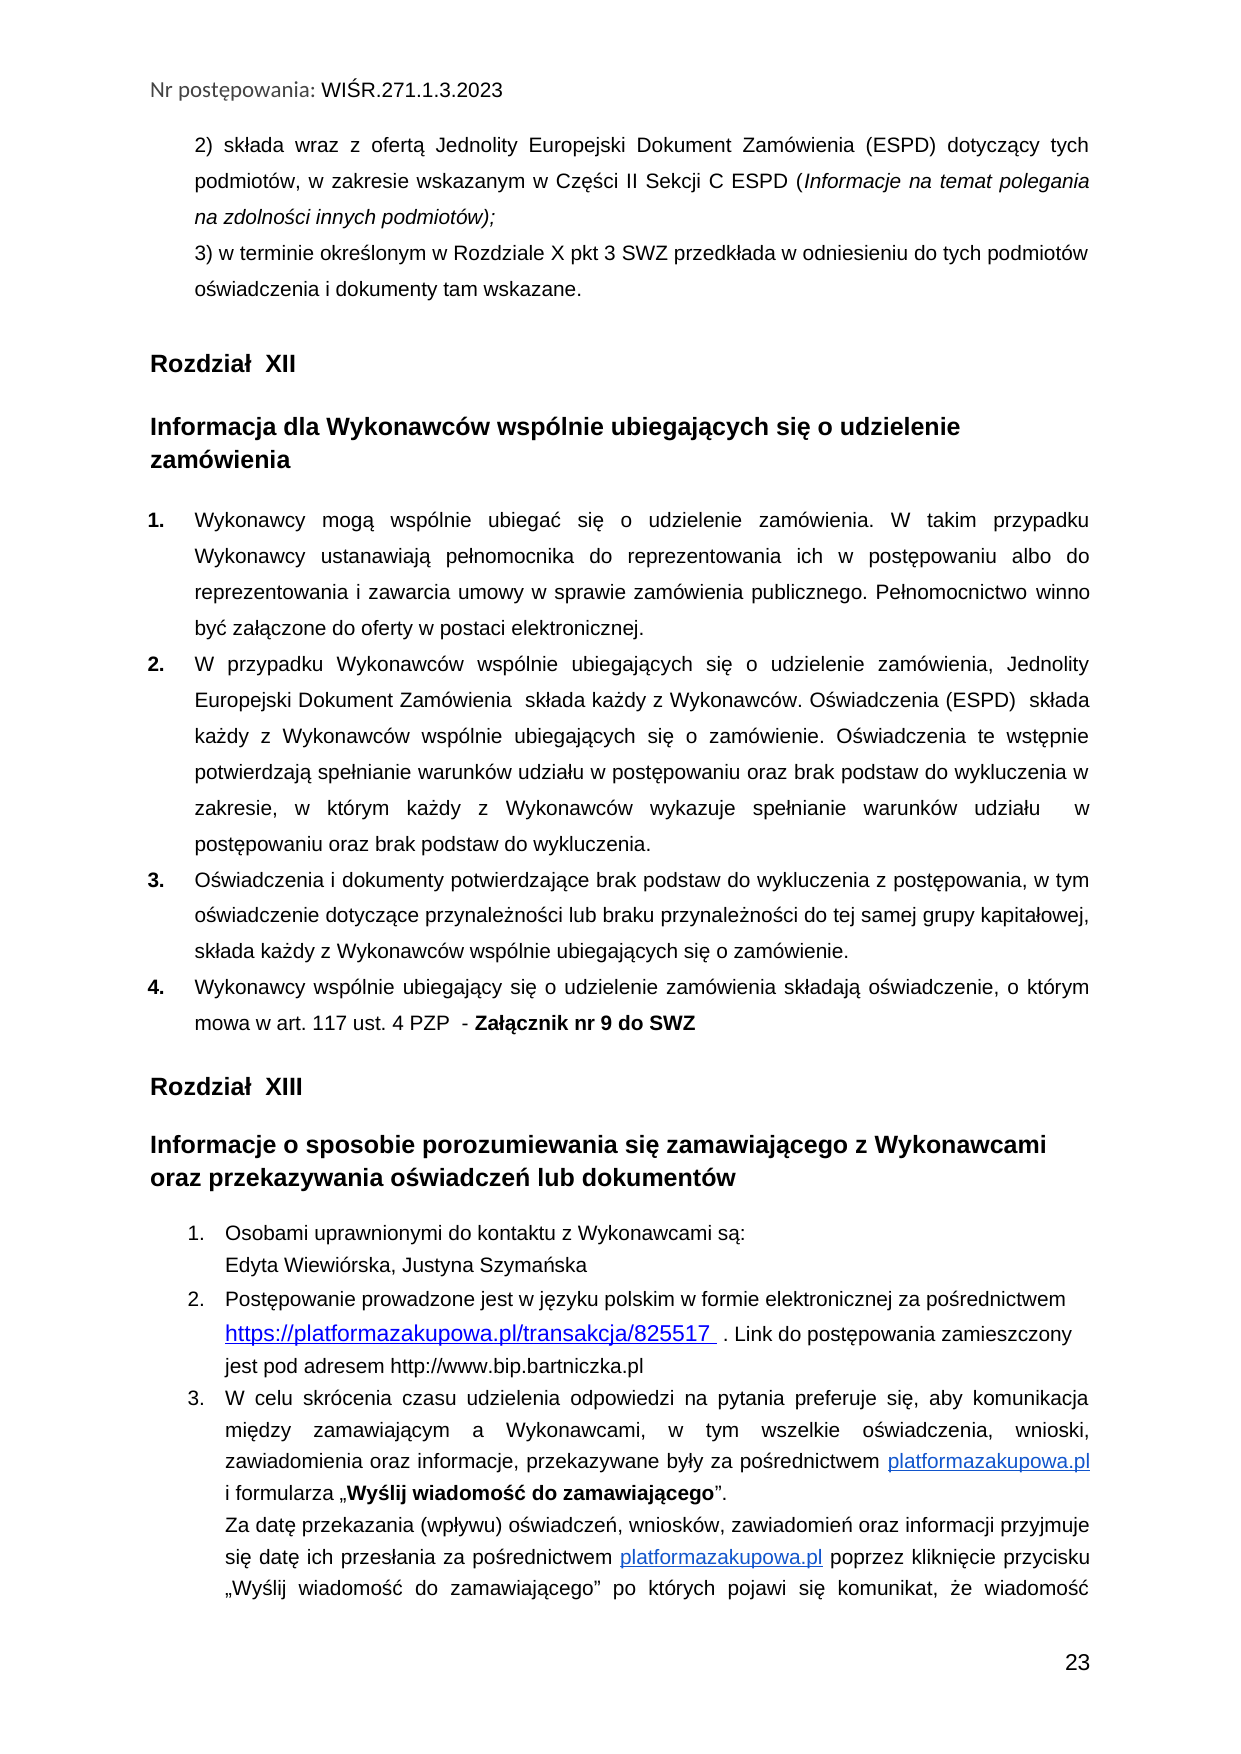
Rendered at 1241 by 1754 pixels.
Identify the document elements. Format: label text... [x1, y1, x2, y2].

list Oświadczenia i dokumenty potwierdzające brak podstaw do wykluczenia z postępowania, w tym oświadczenie dotyczące przynależności lub braku przynależności do tej samej grupy kapitałowej, składa każdy z Wykonawców wspólnie ubiegających się o zamówienie. [147, 867, 1090, 963]
subtitle Informacje o sposobie porozumiewania się zamawiającego z Wykonawcami oraz przekazywania oświadczeń lub dokumentów [150, 1130, 1090, 1192]
list Osobami uprawnionymi do kontaktu z Wykonawcami są: [187, 1221, 1090, 1245]
subtitle Rozdział XII [150, 348, 1090, 377]
list Wykonawcy mogą wspólnie ubiegać się o udzielenie zamówienia. W takim przypadku Wykonawcy ustanawiają pełnomocnika do reprezentowania ich w postępowaniu albo do reprezentowania i zawarcia umowy w sprawie zamówienia publicznego. Pełnomocnictwo winno być załączone do oferty w postaci elektronicznej. [147, 508, 1090, 640]
list W przypadku Wykonawców wspólnie ubiegających się o udzielenie zamówienia, Jednolity Europejski Dokument Zamówienia składa każdy z Wykonawców. Oświadczenia (ESPD) składa każdy z Wykonawców wspólnie ubiegających się o zamówienie. Oświadczenia te wstępnie potwierdzają spełnianie warunków udziału w postępowaniu oraz brak podstaw do wykluczenia w zakresie, w którym każdy z Wykonawców wykazuje spełnianie warunków udziału w postępowaniu oraz brak podstaw do wykluczenia. [147, 652, 1090, 855]
text Edyta Wiewiórska, Justyna Szymańska [225, 1253, 1090, 1277]
subtitle Rozdział XIII [150, 1072, 1090, 1101]
text 3) w terminie określonym w Rozdziale X pkt 3 SWZ przedkłada w odniesieniu do tych podmiotów oświadczenia i dokumenty tam wskazane. [194, 241, 1090, 301]
list Wykonawcy wspólnie ubiegający się o udzielenie zamówienia składają oświadczenie, o którym mowa w art. 117 ust. 4 PZP - Załącznik nr 9 do SWZ [147, 975, 1090, 1035]
subtitle Informacja dla Wykonawców wspólnie ubiegających się o udzielenie zamówienia [150, 412, 1090, 473]
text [225, 1513, 1090, 1600]
list W celu skrócenia czasu udzielenia odpowiedzi na pytania preferuje się, aby komunikacja między zamawiającym a Wykonawcami, w tym wszelkie oświadczenia, wnioski, zawiadomienia oraz informacje, przekazywane były za pośrednictwem platformazakupowa.pl i formularza „Wyślij wiadomość do zamawiającego”. [187, 1386, 1090, 1505]
text 2) składa wraz z ofertą Jednolity Europejski Dokument Zamówienia (ESPD) dotyczący tych podmiotów, w zakresie wskazanym w Części II Sekcji C ESPD (Informacje na temat polegania na zdolności innych podmiotów); [194, 133, 1090, 229]
list Postępowanie prowadzone jest w języku polskim w formie elektronicznej za pośrednictwem https://platformazakupowa.pl/transakcja/825517 . Link do postępowania zamieszczony jest pod adresem http://www.bip.bartniczka.pl [187, 1285, 1090, 1378]
